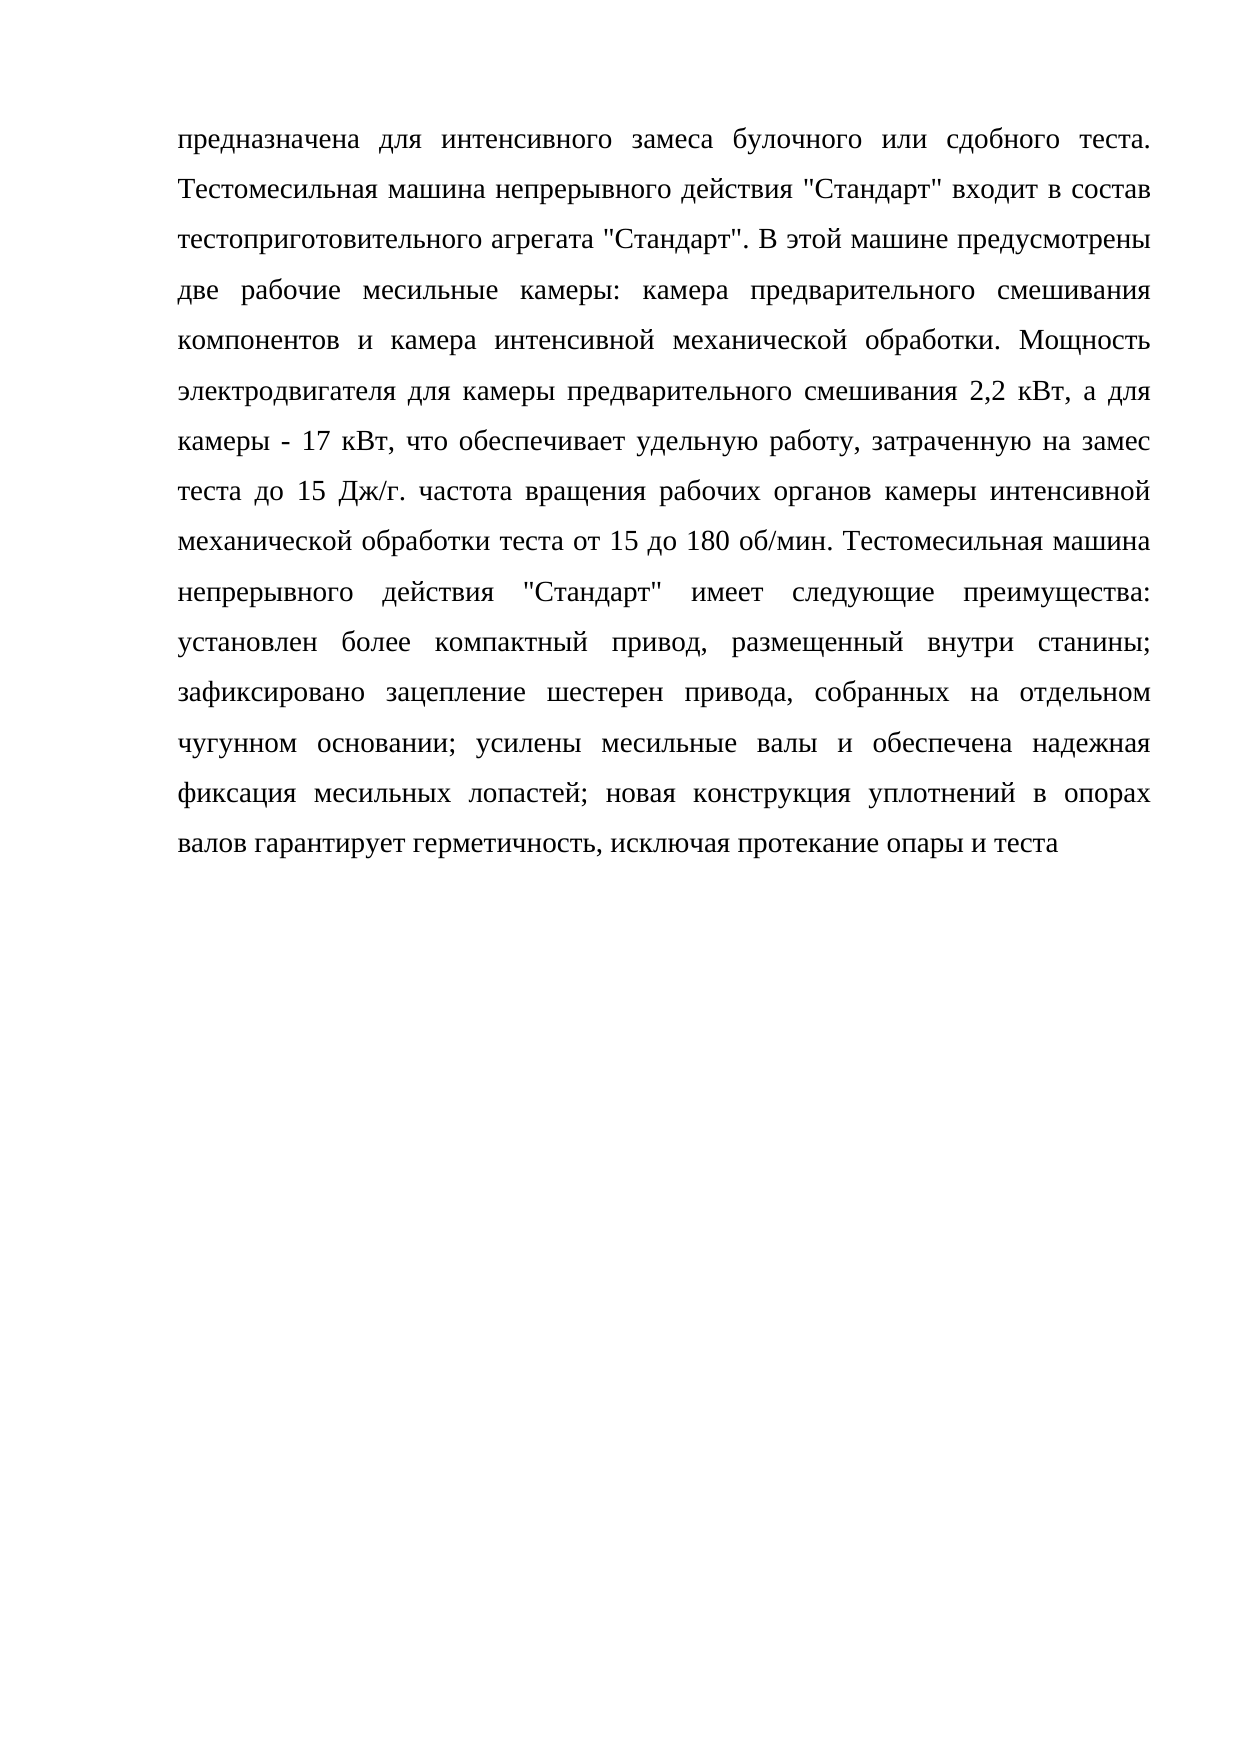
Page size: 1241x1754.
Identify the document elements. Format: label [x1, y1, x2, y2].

text [177, 121, 1152, 859]
